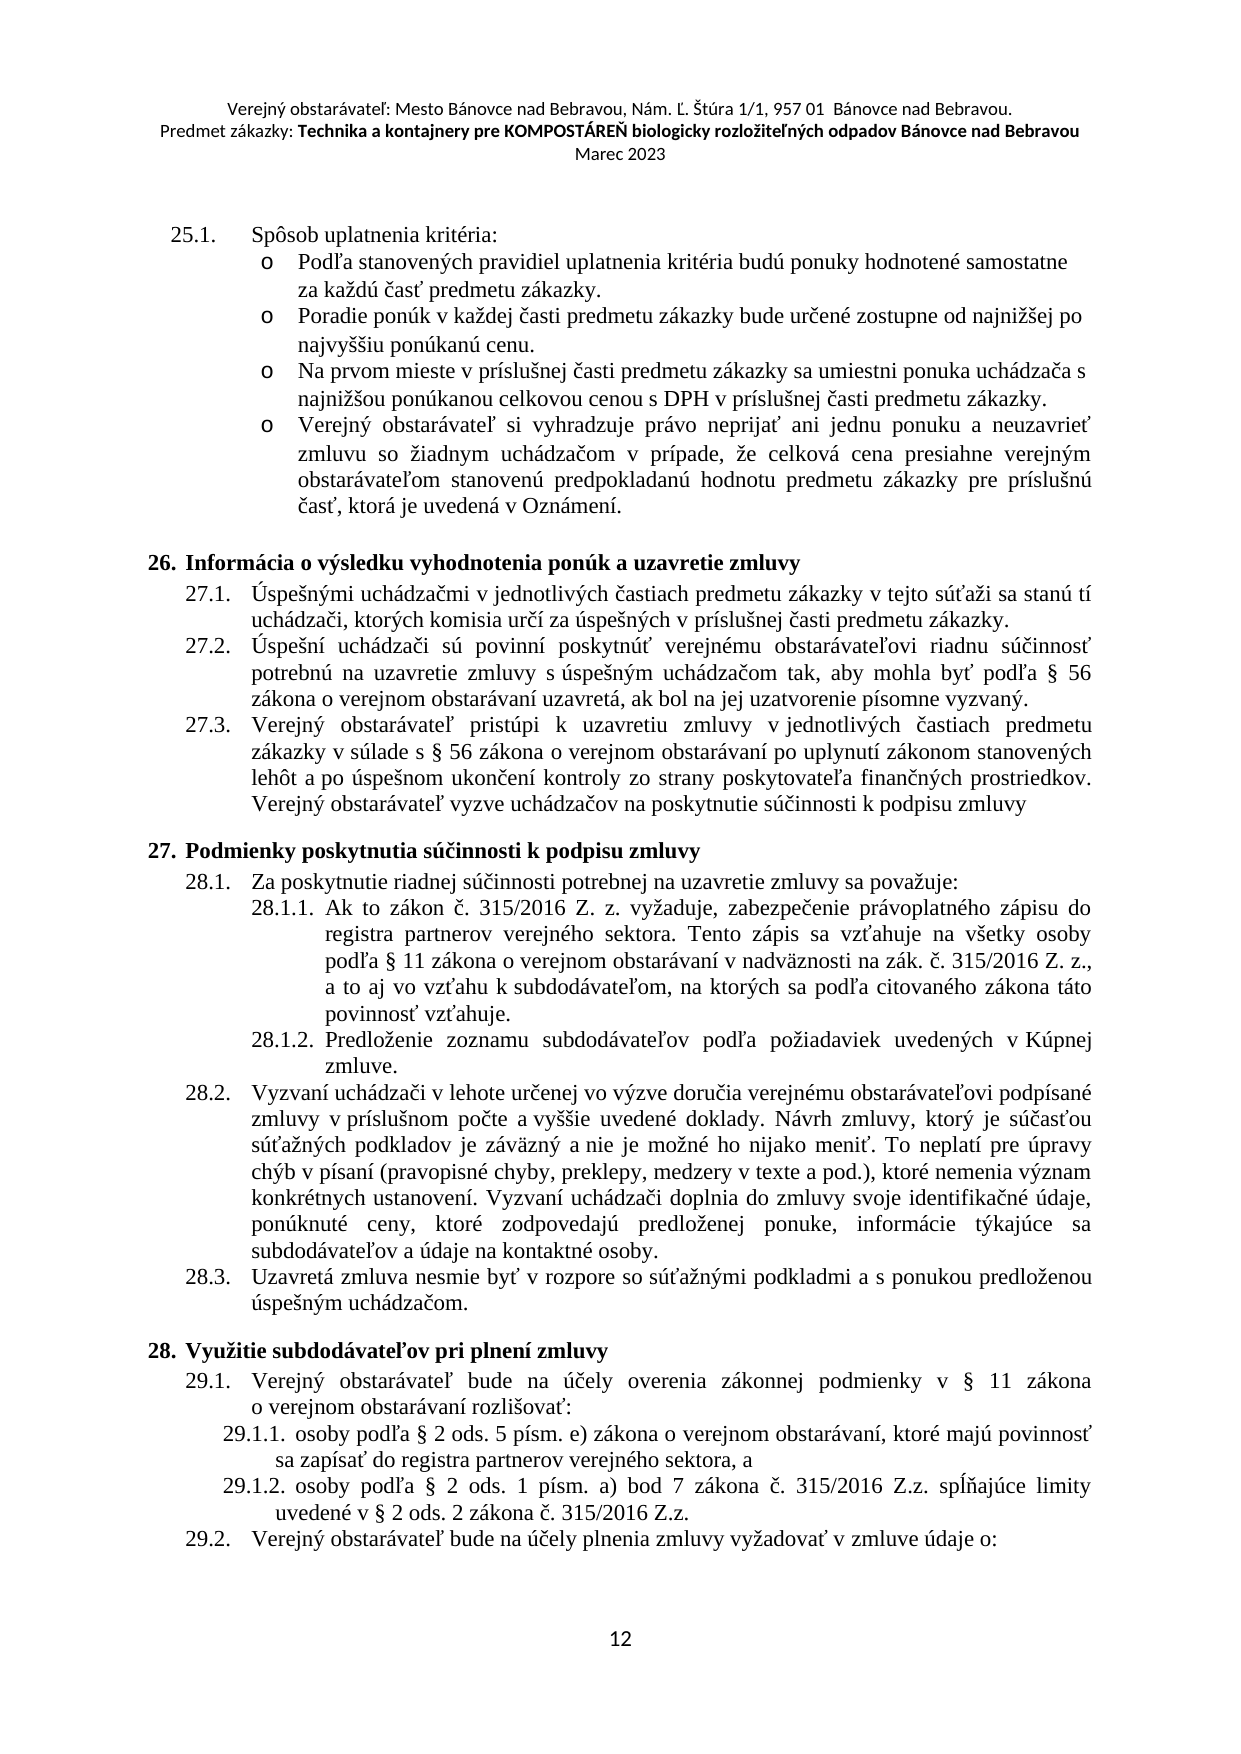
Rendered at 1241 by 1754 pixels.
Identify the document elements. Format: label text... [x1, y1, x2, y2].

list Verejný obstarávateľ pristúpi k uzavretiu zmluvy v jednotlivých častiach predmetu zákazky v súlade s § 56 zákona o verejnom obstarávaní po uplynutí zákonom stanovených lehôt a po úspešnom ukončení kontroly zo strany poskytovateľa finančných prostriedkov. Verejný obstarávateľ vyzve uchádzačov na poskytnutie súčinnosti k podpisu zmluvy [185, 711, 1093, 817]
list Verejný obstarávateľ bude na účely overenia zákonnej podmienky v § 11 zákona o verejnom obstarávaní rozlišovať: [185, 1367, 1093, 1419]
subtitle Využitie subdodávateľov pri plnení zmluvy [148, 1337, 1093, 1363]
list Uzavretá zmluva nesmie byť v rozpore so súťažnými podkladmi a s ponukou predloženou úspešným uchádzačom. [185, 1263, 1093, 1316]
list Podľa stanovených pravidiel uplatnenia kritéria budú ponuky hodnotené samostatne za každú časť predmetu zákazky. [260, 248, 1093, 302]
list Verejný obstarávateľ si vyhradzuje právo neprijať ani jednu ponuku a neuzavrieť zmluvu so žiadnym uchádzačom v prípade, že celková cena presiahne verejným obstarávateľom stanovenú predpokladanú hodnotu predmetu zákazky pre príslušnú časť, ktorá je uvedená v Oznámení. [260, 412, 1093, 519]
list osoby podľa § 2 ods. 5 písm. e) zákona o verejnom obstarávaní, ktoré majú povinnosť sa zapísať do registra partnerov verejného sektora, a [223, 1419, 1093, 1472]
subtitle Podmienky poskytnutia súčinnosti k podpisu zmluvy [148, 838, 1093, 864]
list Úspešnými uchádzačmi v jednotlivých častiach predmetu zákazky v tejto súťaži sa stanú tí uchádzači, ktorých komisia určí za úspešných v príslušnej časti predmetu zákazky. [185, 579, 1093, 632]
list Na prvom mieste v príslušnej časti predmetu zákazky sa umiestni ponuka uchádzača s najnižšou ponúkanou celkovou cenou s DPH v príslušnej časti predmetu zákazky. [260, 357, 1093, 412]
list Úspešní uchádzači sú povinní poskytnúť verejnému obstarávateľovi riadnu súčinnosť potrebnú na uzavretie zmluvy s úspešným uchádzačom tak, aby mohla byť podľa § 56 zákona o verejnom obstarávaní uzavretá, ak bol na jej uzatvorenie písomne vyzvaný. [185, 632, 1093, 711]
list Predloženie zoznamu subdodávateľov podľa požiadaviek uvedených v Kúpnej zmluve. [251, 1026, 1093, 1079]
list Ak to zákon č. 315/2016 Z. z. vyžaduje, zabezpečenie právoplatného zápisu do registra partnerov verejného sektora. Tento zápis sa vzťahuje na všetky osoby podľa § 11 zákona o verejnom obstarávaní v nadväznosti na zák. č. 315/2016 Z. z., a to aj vo vzťahu k subdodávateľom, na ktorých sa podľa citovaného zákona táto povinnosť vzťahuje. [251, 894, 1093, 1026]
list Spôsob uplatnenia kritéria: [170, 221, 1093, 248]
subtitle Informácia o výsledku vyhodnotenia ponúk a uzavretie zmluvy [148, 549, 1093, 576]
list Za poskytnutie riadnej súčinnosti potrebnej na uzavretie zmluvy sa považuje: [185, 868, 1093, 894]
list Verejný obstarávateľ bude na účely plnenia zmluvy vyžadovať v zmluve údaje o: [185, 1525, 1093, 1551]
list Poradie ponúk v každej časti predmetu zákazky bude určené zostupne od najnižšej po najvyššiu ponúkanú cenu. [260, 302, 1093, 357]
list Vyzvaní uchádzači v lehote určenej vo výzve doručia verejnému obstarávateľovi podpísané zmluvy v príslušnom počte a vyššie uvedené doklady. Návrh zmluvy, ktorý je súčasťou súťažných podkladov je záväzný a nie je možné ho nijako meniť. To neplatí pre úpravy chýb v písaní (pravopisné chyby, preklepy, medzery v texte a pod.), ktoré nemenia význam konkrétnych ustanovení. Vyzvaní uchádzači doplnia do zmluvy svoje identifikačné údaje, ponúknuté ceny, ktoré zodpovedajú predloženej ponuke, informácie týkajúce sa subdodávateľov a údaje na kontaktné osoby. [185, 1079, 1093, 1263]
list osoby podľa § 2 ods. 1 písm. a) bod 7 zákona č. 315/2016 Z.z. spĺňajúce limity uvedené v § 2 ods. 2 zákona č. 315/2016 Z.z. [223, 1472, 1093, 1525]
